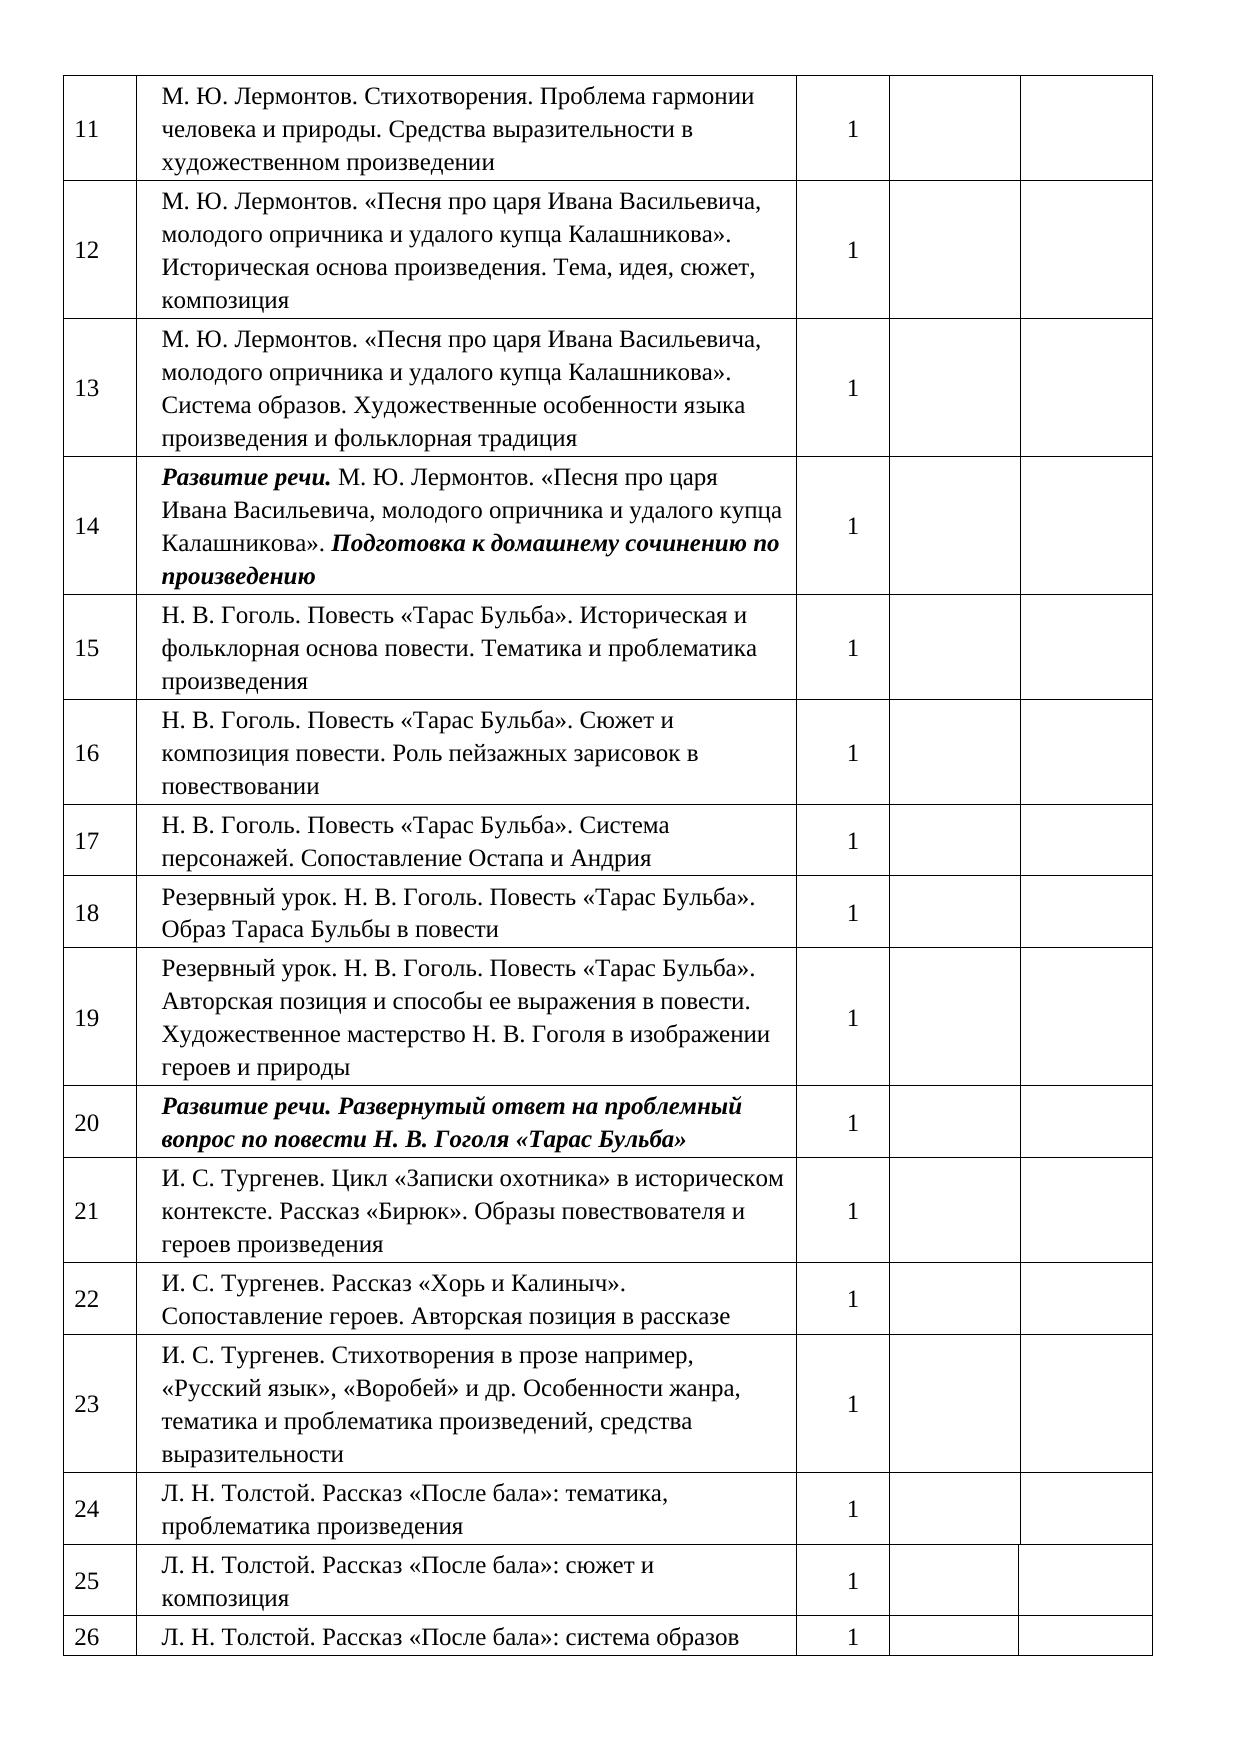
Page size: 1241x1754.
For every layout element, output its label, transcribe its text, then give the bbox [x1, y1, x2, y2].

table_cell Н. В. Гоголь. Повесть «Тарас Бульба». Система персонажей. Сопоставление Остапа и Андрия [137, 805, 796, 875]
table_cell М. Ю. Лермонтов. «Песня про царя Ивана Васильевича, молодого опричника и удалого купца Калашникова». Историческая основа произведения. Тема, идея, сюжет, композиция [137, 181, 796, 318]
table_cell [1021, 876, 1152, 947]
table_cell [1019, 1616, 1152, 1655]
table_cell [1019, 1545, 1152, 1615]
table_cell [890, 876, 1020, 947]
table_cell [890, 1263, 1020, 1334]
table_cell 19 [64, 948, 136, 1085]
table_cell 1 [797, 457, 889, 594]
table_cell 20 [64, 1086, 136, 1157]
table_cell Л. Н. Толстой. Рассказ «После бала»: тематика, проблематика произведения [137, 1473, 796, 1543]
table_cell [890, 805, 1020, 875]
table_cell 21 [64, 1158, 136, 1262]
table_cell [1021, 595, 1152, 698]
table_cell [1021, 1473, 1152, 1543]
table_cell 14 [64, 457, 136, 594]
table_cell [1021, 700, 1152, 803]
table_cell 1 [797, 700, 889, 803]
table_cell 1 [797, 595, 889, 698]
table_cell Л. Н. Толстой. Рассказ «После бала»: система образов [137, 1616, 796, 1655]
table_cell М. Ю. Лермонтов. Стихотворения. Проблема гармонии человека и природы. Средства выразительности в художественном произведении [137, 76, 796, 180]
table_cell [890, 1616, 1018, 1655]
table_cell [1021, 805, 1152, 875]
table_cell 12 [64, 181, 136, 318]
table_cell 1 [797, 1473, 889, 1543]
table_cell [1021, 948, 1152, 1085]
table_cell Развитие речи. М. Ю. Лермонтов. «Песня про царя Ивана Васильевича, молодого опричника и удалого купца Калашникова». Подготовка к домашнему сочинению по произведению [137, 457, 796, 594]
table_cell 11 [64, 76, 136, 180]
table_cell Н. В. Гоголь. Повесть «Тарас Бульба». Историческая и фольклорная основа повести. Тематика и проблематика произведения [137, 595, 796, 698]
table_cell 1 [797, 1158, 889, 1262]
table_cell 22 [64, 1263, 136, 1334]
table_cell [1021, 181, 1152, 318]
table_cell 15 [64, 595, 136, 698]
table_cell [890, 1158, 1020, 1262]
table_cell 1 [797, 1545, 889, 1615]
table_cell 26 [64, 1616, 136, 1655]
table_cell 1 [797, 1335, 889, 1472]
table_cell 1 [797, 805, 889, 875]
table_cell 1 [797, 1086, 889, 1157]
table_cell 23 [64, 1335, 136, 1472]
table_cell [890, 76, 1020, 180]
table_cell [890, 1473, 1020, 1543]
table_cell 1 [797, 948, 889, 1085]
table_cell 1 [797, 876, 889, 947]
table_cell [890, 1335, 1020, 1472]
table_cell 17 [64, 805, 136, 875]
table_cell И. С. Тургенев. Рассказ «Хорь и Калиныч». Сопоставление героев. Авторская позиция в рассказе [137, 1263, 796, 1334]
table_cell Резервный урок. Н. В. Гоголь. Повесть «Тарас Бульба». Образ Тараса Бульбы в повести [137, 876, 796, 947]
table_cell [890, 1545, 1018, 1615]
table_cell М. Ю. Лермонтов. «Песня про царя Ивана Васильевича, молодого опричника и удалого купца Калашникова». Система образов. Художественные особенности языка произведения и фольклорная традиция [137, 319, 796, 456]
table_cell 1 [797, 1616, 889, 1655]
table_cell 18 [64, 876, 136, 947]
table_cell [890, 595, 1020, 698]
table_cell 25 [64, 1545, 136, 1615]
table_cell 24 [64, 1473, 136, 1543]
table_cell [890, 319, 1020, 456]
table_cell 1 [797, 1263, 889, 1334]
table_cell [1021, 319, 1152, 456]
table_cell [1021, 1263, 1152, 1334]
table_cell [890, 457, 1020, 594]
table_cell [890, 948, 1020, 1085]
table_cell [1021, 76, 1152, 180]
table_cell 1 [797, 76, 889, 180]
table_cell 1 [797, 319, 889, 456]
table_cell [890, 700, 1020, 803]
table_cell [1021, 1158, 1152, 1262]
table_cell 1 [797, 181, 889, 318]
table_cell Развитие речи. Развернутый ответ на проблемный вопрос по повести Н. В. Гоголя «Тарас Бульба» [137, 1086, 796, 1157]
table_cell [890, 1086, 1020, 1157]
table_cell [890, 181, 1020, 318]
table_cell [1021, 1335, 1152, 1472]
table_cell Н. В. Гоголь. Повесть «Тарас Бульба». Сюжет и композиция повести. Роль пейзажных зарисовок в повествовании [137, 700, 796, 803]
table_cell 16 [64, 700, 136, 803]
table_cell И. С. Тургенев. Стихотворения в прозе например, «Русский язык», «Воробей» и др. Особенности жанра, тематика и проблематика произведений, средства выразительности [137, 1335, 796, 1472]
table_cell И. С. Тургенев. Цикл «Записки охотника» в историческом контексте. Рассказ «Бирюк». Образы повествователя и героев произведения [137, 1158, 796, 1262]
table_cell Л. Н. Толстой. Рассказ «После бала»: сюжет и композиция [137, 1545, 796, 1615]
table_cell [1021, 1086, 1152, 1157]
table_cell Резервный урок. Н. В. Гоголь. Повесть «Тарас Бульба». Авторская позиция и способы ее выражения в повести. Художественное мастерство Н. В. Гоголя в изображении героев и природы [137, 948, 796, 1085]
table_cell 13 [64, 319, 136, 456]
table_cell [1021, 457, 1152, 594]
